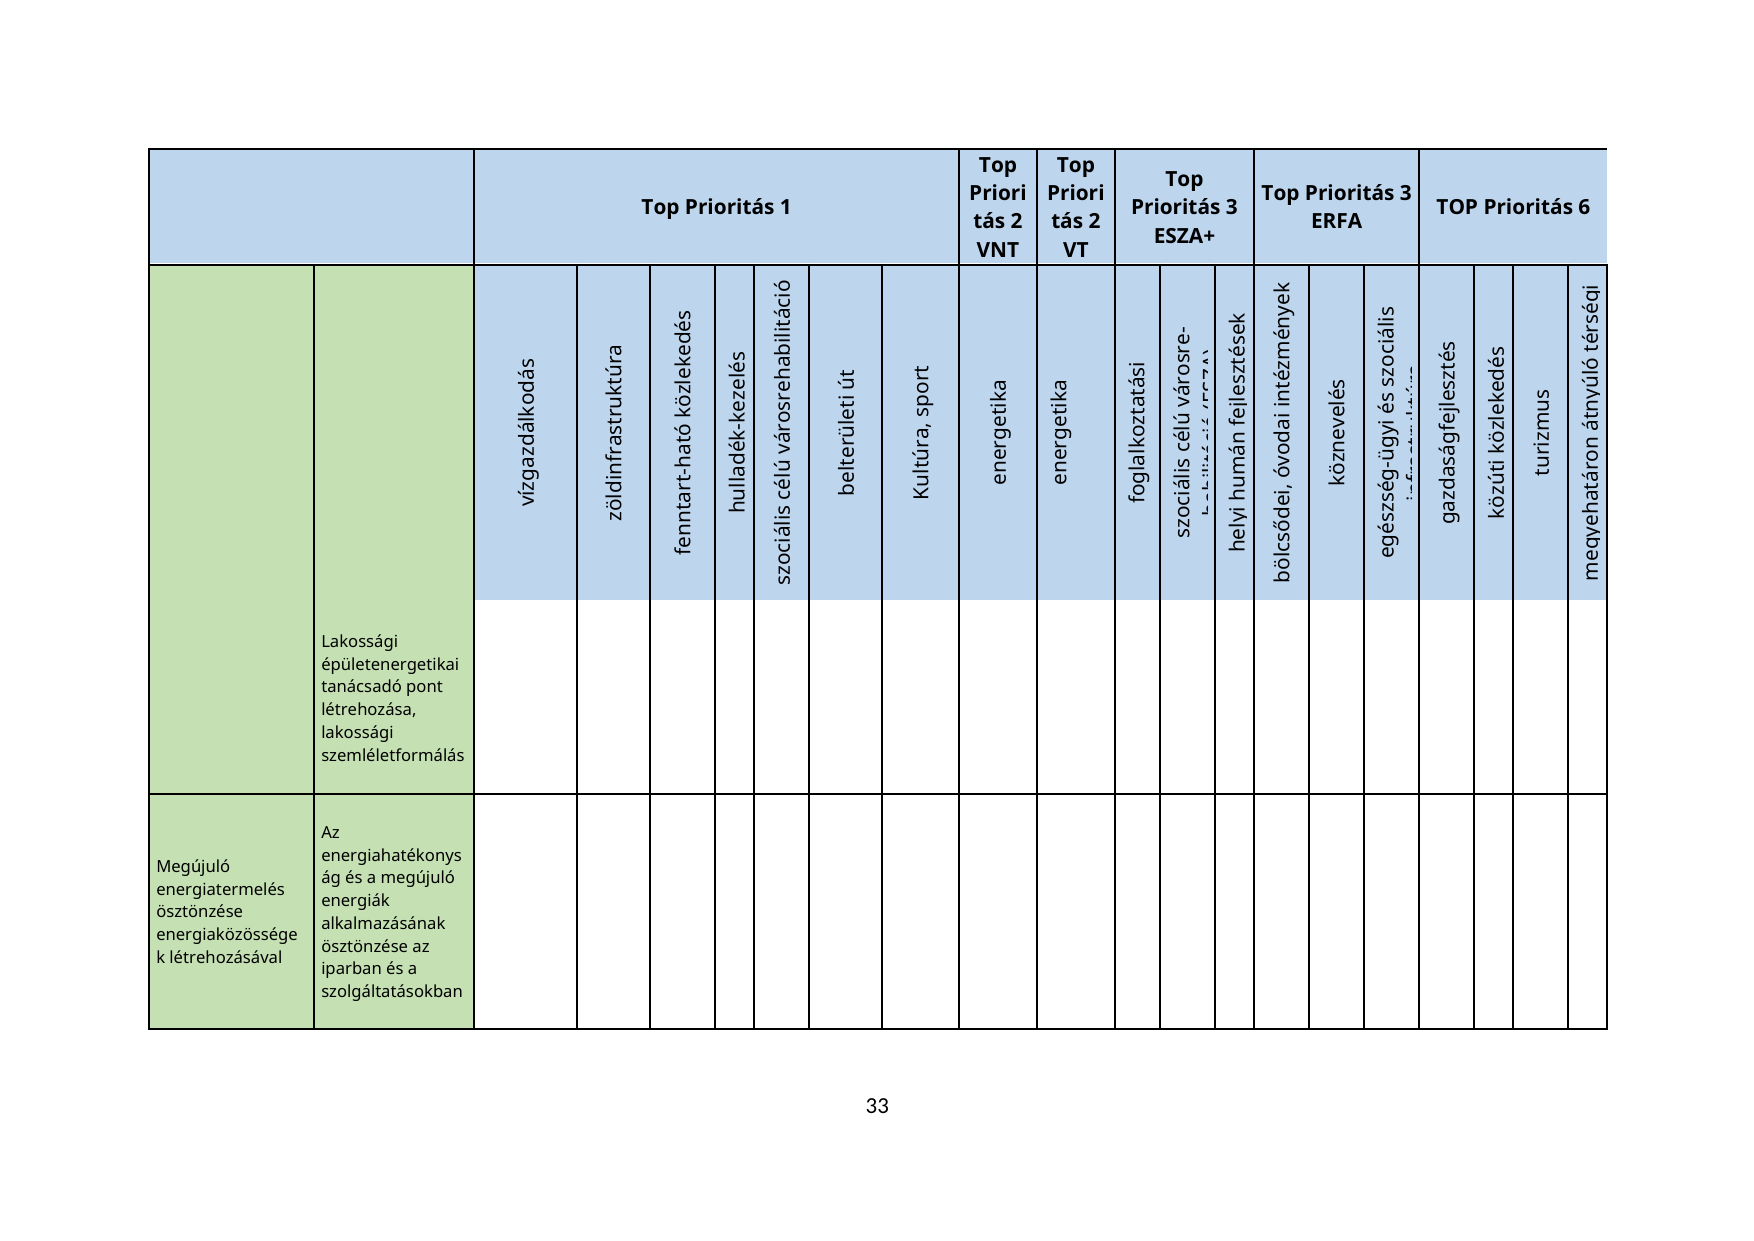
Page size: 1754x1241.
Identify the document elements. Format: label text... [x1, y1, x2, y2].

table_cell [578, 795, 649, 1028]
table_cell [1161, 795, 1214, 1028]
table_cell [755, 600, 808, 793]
table_header Top Prioritás 3 ESZA+ [1116, 150, 1253, 263]
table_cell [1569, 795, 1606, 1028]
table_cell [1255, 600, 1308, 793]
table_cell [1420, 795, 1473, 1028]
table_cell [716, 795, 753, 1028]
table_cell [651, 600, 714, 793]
table_cell gazdaságfejlesztés [1420, 266, 1473, 600]
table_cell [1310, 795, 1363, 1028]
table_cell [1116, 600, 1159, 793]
table_cell foglalkoztatási együttműködések [1116, 266, 1159, 600]
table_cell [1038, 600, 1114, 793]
table_header Top Prioritás 2 VNT [960, 150, 1036, 263]
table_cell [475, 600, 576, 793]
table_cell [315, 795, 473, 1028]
table_cell energetika [1038, 266, 1114, 600]
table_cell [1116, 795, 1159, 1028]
table_cell Kultúra, sport [883, 266, 958, 600]
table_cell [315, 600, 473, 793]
table_cell turizmus [1514, 266, 1567, 600]
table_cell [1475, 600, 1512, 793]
table_cell [315, 266, 473, 600]
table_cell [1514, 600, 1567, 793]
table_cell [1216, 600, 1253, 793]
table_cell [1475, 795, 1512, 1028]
table_cell bölcsődei, óvodai intézmények [1255, 266, 1308, 600]
table_cell egészség-ügyi és szociális infrastruktúra [1365, 266, 1418, 600]
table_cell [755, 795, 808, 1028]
table_cell közúti közlekedés [1475, 266, 1512, 600]
table_cell energetika [960, 266, 1036, 600]
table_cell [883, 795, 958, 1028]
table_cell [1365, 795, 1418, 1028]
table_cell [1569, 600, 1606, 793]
table_cell helyi humán fejlesztések [1216, 266, 1253, 600]
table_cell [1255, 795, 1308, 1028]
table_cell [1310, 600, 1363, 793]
table_cell megyehatáron átnyúló térségi léptékű aktív turizmus [1569, 266, 1606, 600]
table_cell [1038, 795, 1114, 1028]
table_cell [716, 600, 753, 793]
table_cell szociális célú városre-habilitáció (ESZA) [1161, 266, 1214, 600]
table_cell fenntart-ható közlekedés [651, 266, 714, 600]
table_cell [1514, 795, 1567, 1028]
table_cell zöldinfrastruktúra [578, 266, 649, 600]
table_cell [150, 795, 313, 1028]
table_cell szociális célú városrehabilitáció [755, 266, 808, 600]
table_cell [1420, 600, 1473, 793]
table_header Top Prioritás 1 [475, 150, 958, 263]
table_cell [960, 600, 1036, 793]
table_cell vízgazdálkodás [475, 266, 576, 600]
table_cell köznevelés [1310, 266, 1363, 600]
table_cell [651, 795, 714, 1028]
table_header TOP Prioritás 6 [1420, 150, 1607, 263]
table_header Top Prioritás 3 ERFA [1255, 150, 1418, 263]
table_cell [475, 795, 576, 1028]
table_cell hulladék-kezelés [716, 266, 753, 600]
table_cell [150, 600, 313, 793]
table_header [150, 150, 473, 263]
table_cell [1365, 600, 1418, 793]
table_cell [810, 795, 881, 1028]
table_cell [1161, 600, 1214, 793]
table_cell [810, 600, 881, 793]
table_header Top Prioritás 2 VT [1038, 150, 1114, 263]
table_cell belterületi út [810, 266, 881, 600]
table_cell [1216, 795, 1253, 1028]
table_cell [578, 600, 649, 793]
table_cell [150, 266, 313, 600]
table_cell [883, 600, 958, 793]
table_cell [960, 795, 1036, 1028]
